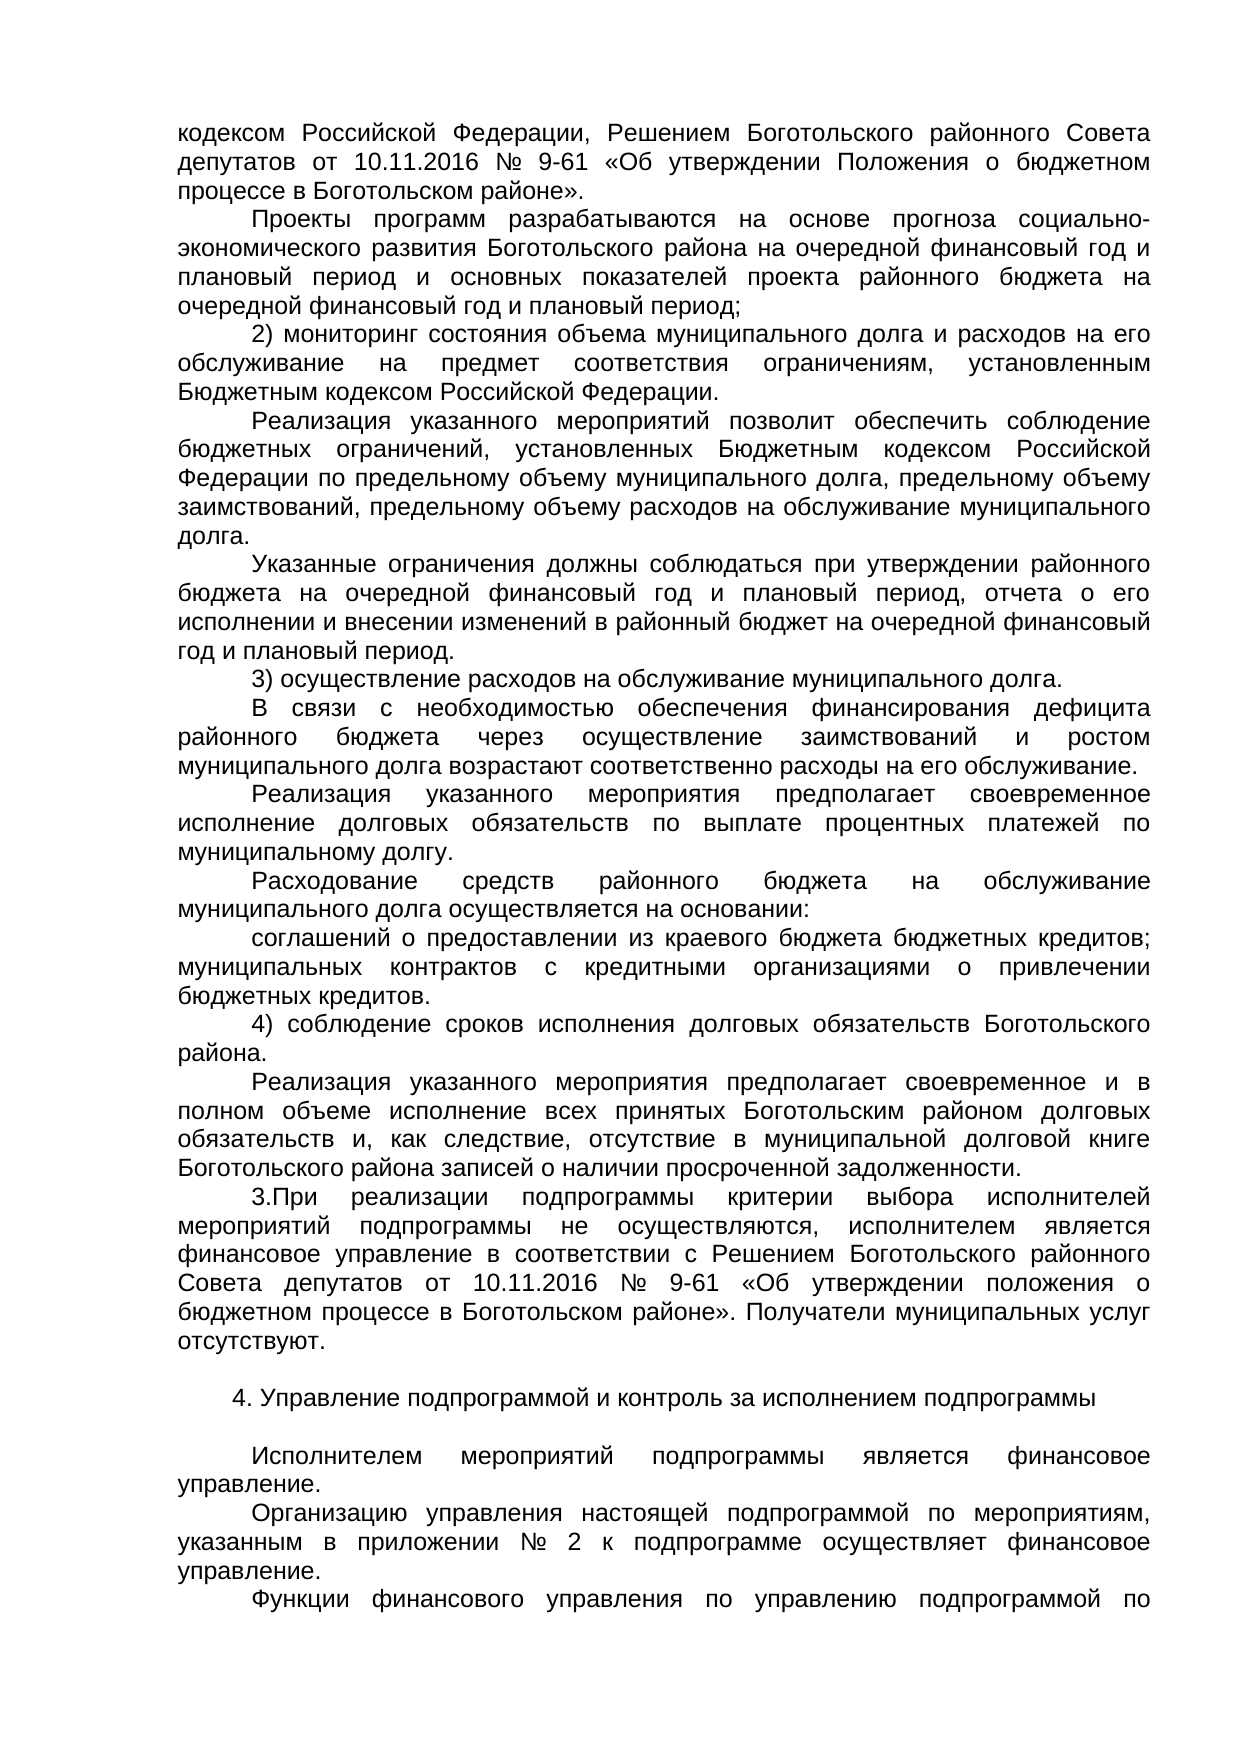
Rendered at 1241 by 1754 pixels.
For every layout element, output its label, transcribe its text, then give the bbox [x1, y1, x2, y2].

text Исполнителем мероприятий подпрограммы является финансовое управление. [177, 1441, 1152, 1498]
text Реализация указанного мероприятий позволит обеспечить соблюдение бюджетных ограничений, установленных Бюджетным кодексом Российской Федерации по предельному объему муниципального долга, предельному объему заимствований, предельному объему расходов на обслуживание муниципального долга. [177, 406, 1152, 549]
text Проекты программ разрабатываются на основе прогноза социально-экономического развития Боготольского района на очередной финансовый год и плановый период и основных показателей проекта районного бюджета на очередной финансовый год и плановый период; [177, 204, 1152, 319]
text Указанные ограничения должны соблюдаться при утверждении районного бюджета на очередной финансовый год и плановый период, отчета о его исполнении и внесении изменений в районный бюджет на очередной финансовый год и плановый период. [177, 549, 1152, 664]
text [177, 1584, 1152, 1613]
text Организацию управления настоящей подпрограммой по мероприятиям, указанным в приложении № 2 к подпрограмме осуществляет финансовое управление. [177, 1498, 1152, 1584]
text 4. Управление подпрограммой и контроль за исполнением подпрограммы [177, 1383, 1152, 1412]
text 3.При реализации подпрограммы критерии выбора исполнителей мероприятий подпрограммы не осуществляются, исполнителем является финансовое управление в соответствии с Решением Боготольского районного Совета депутатов от 10.11.2016 № 9-61 «Об утверждении положения о бюджетном процессе в Боготольском районе». Получатели муниципальных услуг отсутствуют. [177, 1182, 1152, 1354]
text В связи с необходимостью обеспечения финансирования дефицита районного бюджета через осуществление заимствований и ростом муниципального долга возрастают соответственно расходы на его обслуживание. [177, 693, 1152, 779]
text Расходование средств районного бюджета на обслуживание муниципального долга осуществляется на основании: [177, 866, 1152, 923]
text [177, 118, 1152, 204]
text Реализация указанного мероприятия предполагает своевременное и в полном объеме исполнение всех принятых Боготольским районом долговых обязательств и, как следствие, отсутствие в муниципальной долговой книге Боготольского района записей о наличии просроченной задолженности. [177, 1067, 1152, 1182]
text 2) мониторинг состояния объема муниципального долга и расходов на его обслуживание на предмет соответствия ограничениям, установленным Бюджетным кодексом Российской Федерации. [177, 319, 1152, 406]
text 4) соблюдение сроков исполнения долговых обязательств Боготольского района. [177, 1009, 1152, 1067]
text соглашений о предоставлении из краевого бюджета бюджетных кредитов; муниципальных контрактов с кредитными организациями о привлечении бюджетных кредитов. [177, 923, 1152, 1009]
text Реализация указанного мероприятия предполагает своевременное исполнение долговых обязательств по выплате процентных платежей по муниципальному долгу. [177, 779, 1152, 866]
text 3) осуществление расходов на обслуживание муниципального долга. [177, 664, 1152, 693]
